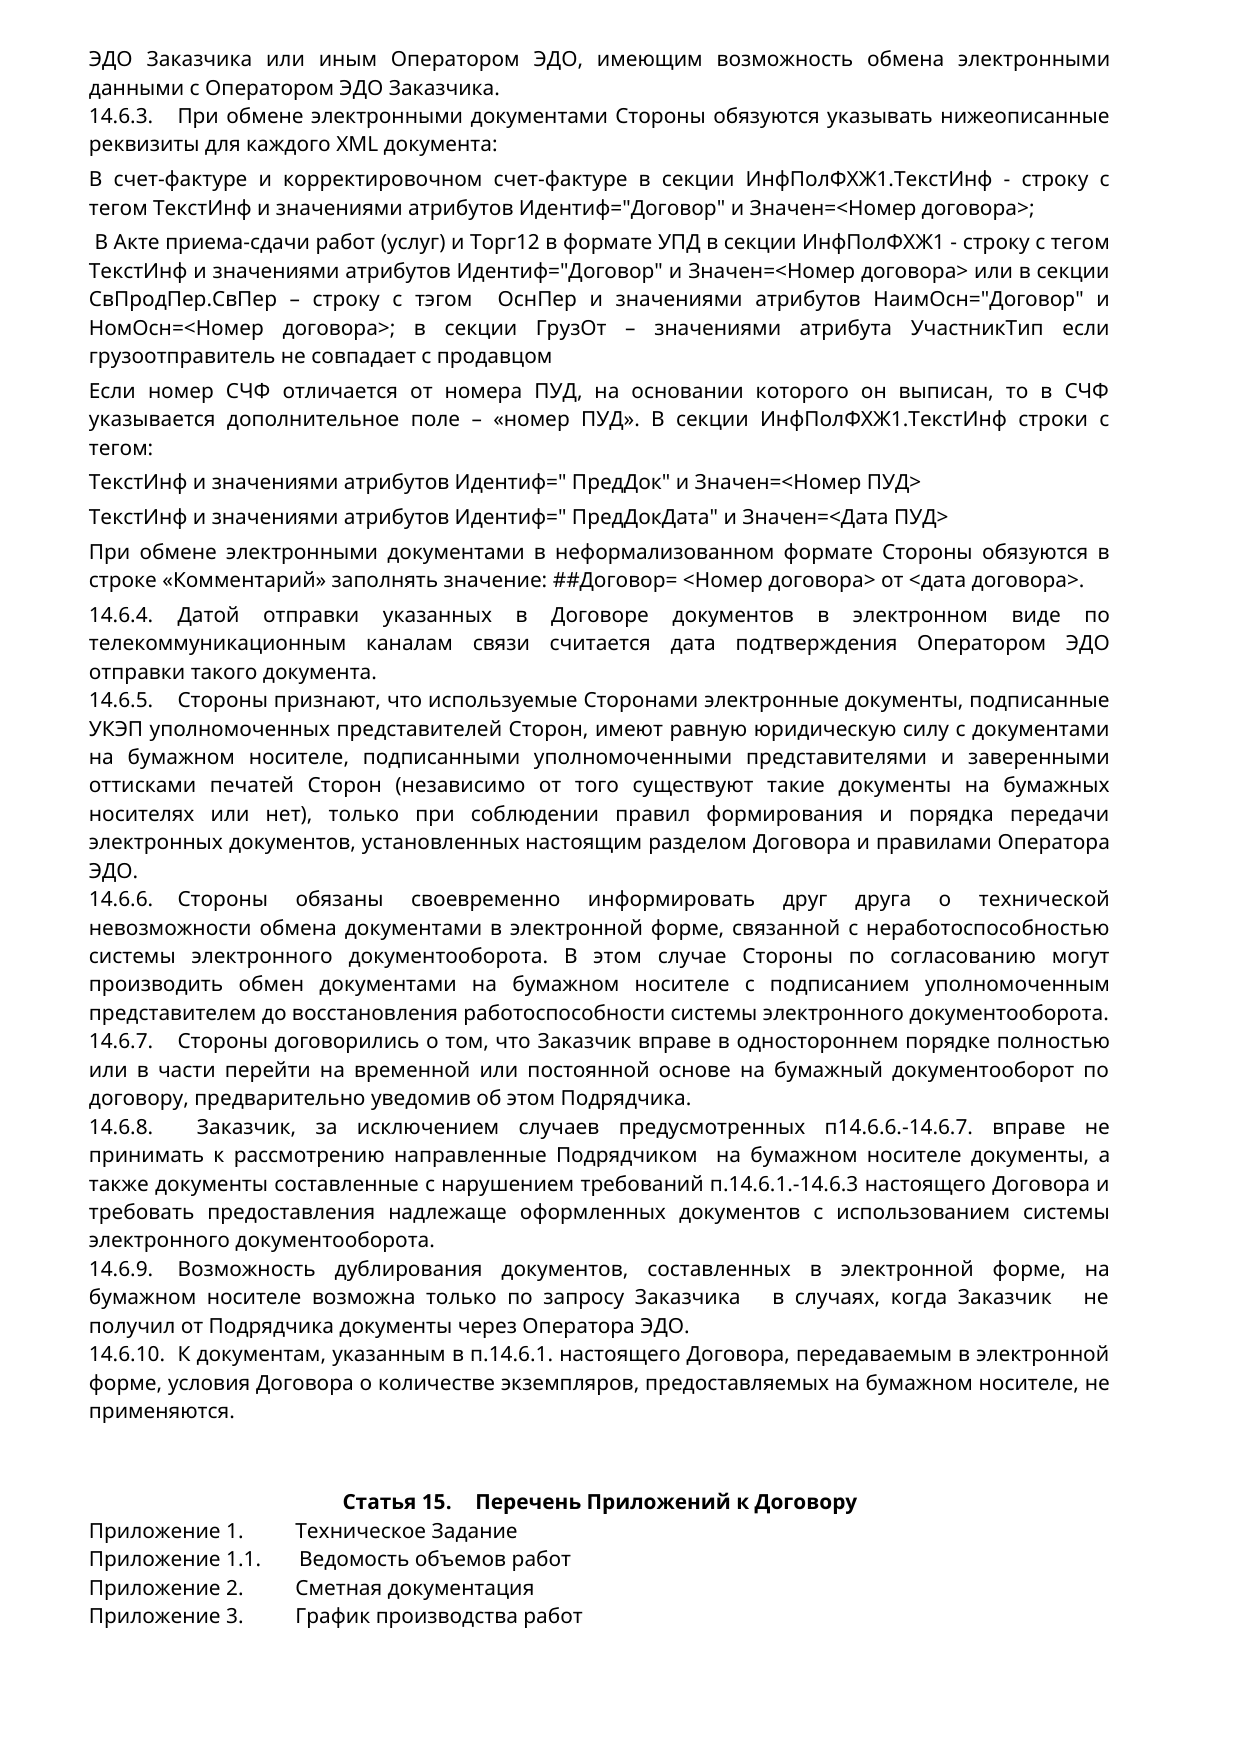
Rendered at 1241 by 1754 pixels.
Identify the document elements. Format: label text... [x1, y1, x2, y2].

text Приложение 1.1. Ведомость объемов работ [89, 1544, 1111, 1573]
text В Акте приема-сдачи работ (услуг) и Торг12 в формате УПД в секции ИнфПолФХЖ1 - строку с тегом ТекстИнф и значениями атрибутов Идентиф="Договор" и Значен=<Номер договора> или в секции СвПродПер.СвПер – строку с тэгом ОснПер и значениями атрибутов НаимОсн="Договор" и НомОсн=<Номер договора>; в секции ГрузОт – значениями атрибута УчастникТип если грузоотправитель не совпадает с продавцом [89, 227, 1111, 369]
list Датой отправки указанных в Договоре документов в электронном виде по телекоммуникационным каналам связи считается дата подтверждения Оператором ЭДО отправки такого документа. [89, 600, 1111, 685]
list Стороны договорились о том, что Заказчик вправе в одностороннем порядке полностью или в части перейти на временной или постоянной основе на бумажный документооборот по договору, предварительно уведомив об этом Подрядчика. [89, 1026, 1111, 1112]
text В счет-фактуре и корректировочном счет-фактуре в секции ИнфПолФХЖ1.ТекстИнф - строку с тегом ТекстИнф и значениями атрибутов Идентиф="Договор" и Значен=<Номер договора>; [89, 164, 1111, 221]
text При обмене электронными документами в неформализованном формате Стороны обязуются в строке «Комментарий» заполнять значение: ##Договор= <Номер договора> от <дата договора>. [89, 537, 1111, 594]
text Если номер СЧФ отличается от номера ПУД, на основании которого он выписан, то в СЧФ указывается дополнительное поле – «номер ПУД». В секции ИнфПолФХЖ1.ТекстИнф строки с тегом: [89, 376, 1111, 461]
list Заказчик, за исключением случаев предусмотренных п14.6.6.-14.6.7. вправе не принимать к рассмотрению направленные Подрядчиком на бумажном носителе документы, а также документы составленные с нарушением требований п.14.6.1.-14.6.3 настоящего Договора и требовать предоставления надлежаще оформленных документов с использованием системы электронного документооборота. [89, 1112, 1111, 1254]
list Возможность дублирования документов, составленных в электронной форме, на бумажном носителе возможна только по запросу Заказчика в случаях, когда Заказчик не получил от Подрядчика документы через Оператора ЭДО. [89, 1254, 1111, 1339]
text ТекстИнф и значениями атрибутов Идентиф=" ПредДок" и Значен=<Номер ПУД> [89, 467, 1111, 496]
list Перечень Приложений к Договору [89, 1487, 1111, 1516]
list При обмене электронными документами Стороны обязуются указывать нижеописанные реквизиты для каждого XML документа: [89, 101, 1111, 158]
list Стороны признают, что используемые Сторонами электронные документы, подписанные УКЭП уполномоченных представителей Сторон, имеют равную юридическую силу с документами на бумажном носителе, подписанными уполномоченными представителями и заверенными оттисками печатей Сторон (независимо от того существуют такие документы на бумажных носителях или нет), только при соблюдении правил формирования и порядка передачи электронных документов, установленных настоящим разделом Договора и правилами Оператора ЭДО. [89, 685, 1111, 884]
text ТекстИнф и значениями атрибутов Идентиф=" ПредДокДата" и Значен=<Дата ПУД> [89, 502, 1111, 531]
list К документам, указанным в п.14.6.1. настоящего Договора, передаваемым в электронной форме, условия Договора о количестве экземпляров, предоставляемых на бумажном носителе, не применяются. [89, 1339, 1111, 1424]
list Стороны обязаны своевременно информировать друг друга о технической невозможности обмена документами в электронной форме, связанной с неработоспособностью системы электронного документооборота. В этом случае Стороны по согласованию могут производить обмен документами на бумажном носителе с подписанием уполномоченным представителем до восстановления работоспособности системы электронного документооборота. [89, 884, 1111, 1026]
list График производства работ [89, 1601, 1111, 1629]
list Техническое Задание [89, 1516, 1111, 1544]
list Сметная документация [89, 1573, 1111, 1601]
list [89, 44, 1111, 101]
